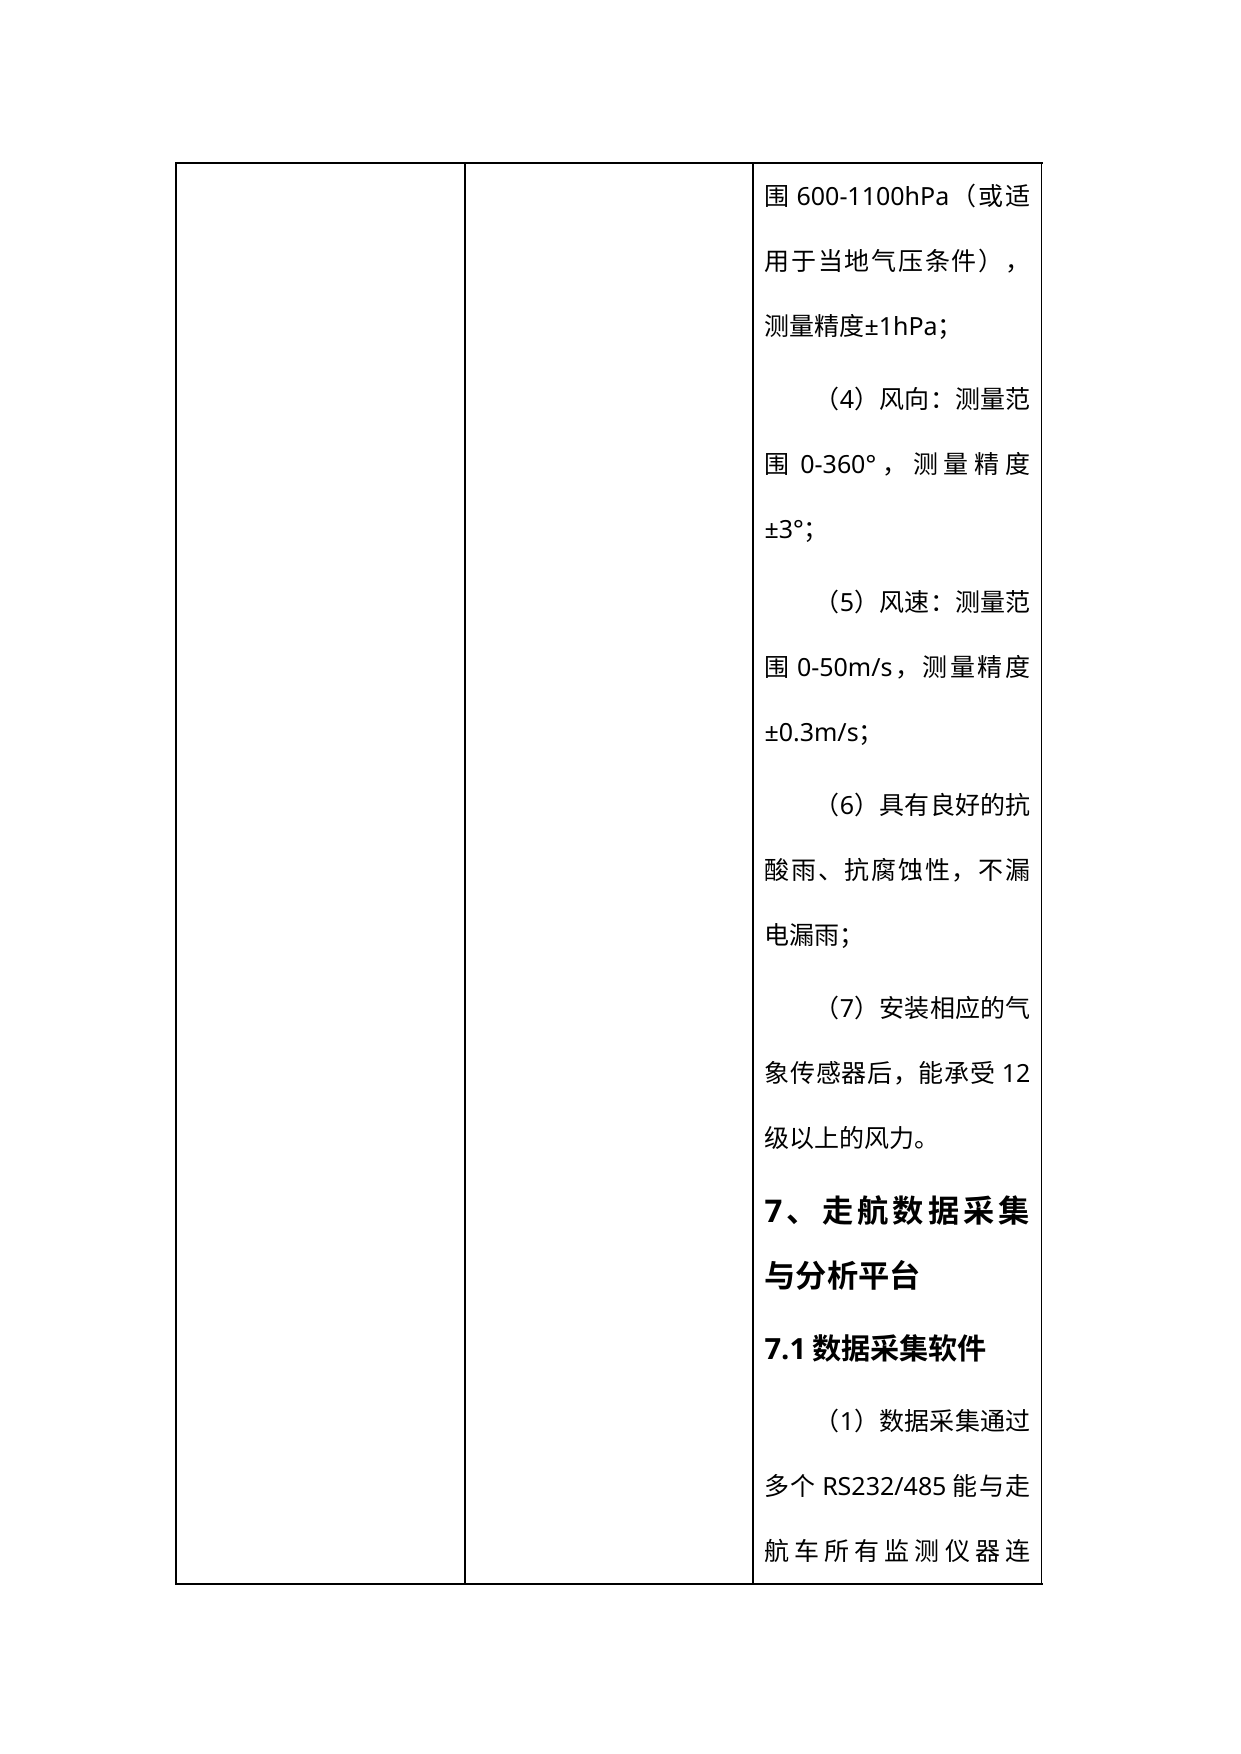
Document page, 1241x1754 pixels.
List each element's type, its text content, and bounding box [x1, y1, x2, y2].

table_cell ▲ [466, 164, 752, 1583]
table_cell 1 [177, 164, 464, 1583]
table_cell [754, 164, 1041, 1583]
